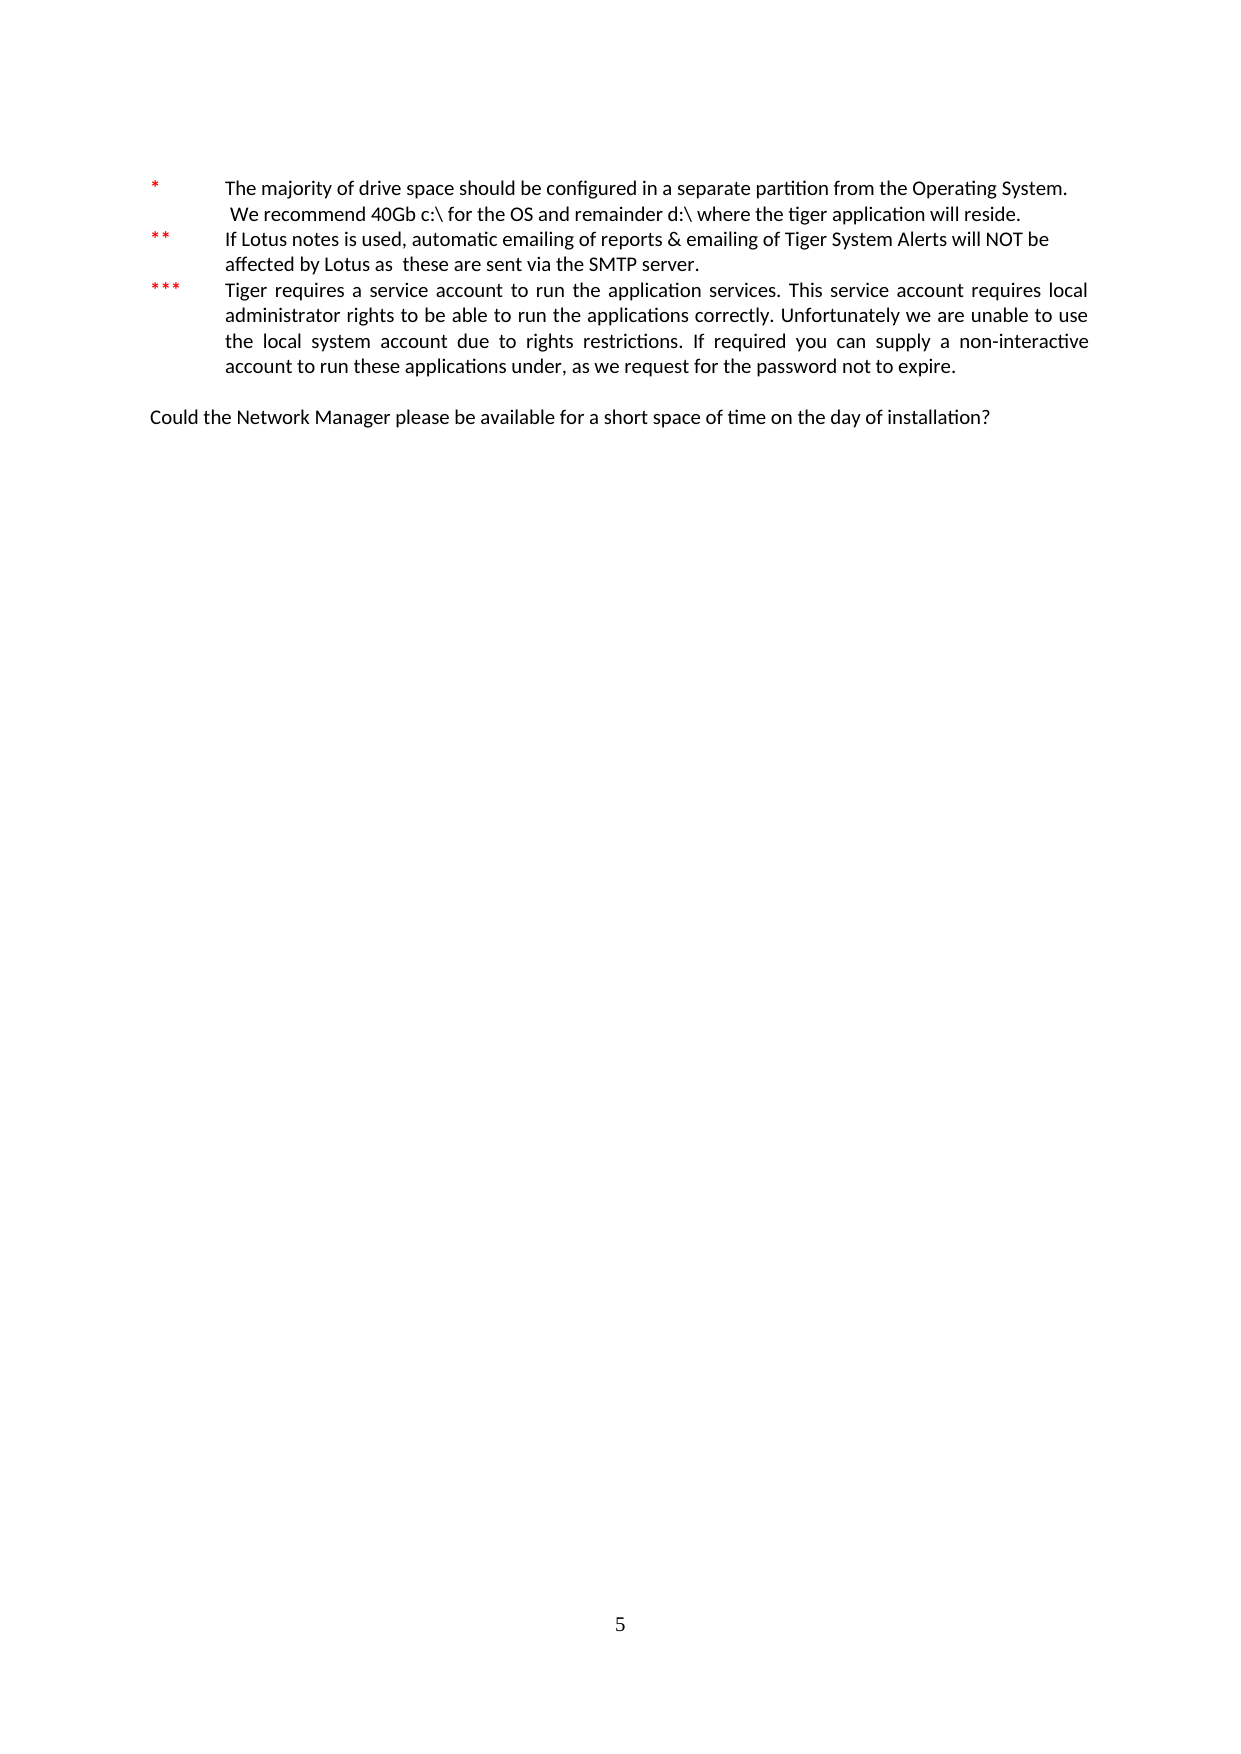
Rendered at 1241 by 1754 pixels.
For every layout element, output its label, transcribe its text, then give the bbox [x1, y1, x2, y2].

text affected by Lotus as these are sent via the SMTP server. [150, 252, 1090, 277]
text Could the Network Manager please be available for a short space of time on the day of installation? [150, 404, 1090, 429]
text *** Tiger requires a service account to run the application services. This service account requires local administrator rights to be able to run the applications correctly. Unfortunately we are unable to use the local system account due to rights restrictions. If required you can supply a non-interactive account to run these applications under, as we request for the password not to expire. [150, 277, 1090, 379]
text * The majority of drive space should be configured in a separate partition from the Operating System. [150, 175, 1090, 201]
text ** If Lotus notes is used, automatic emailing of reports & emailing of Tiger System Alerts will NOT be [150, 226, 1090, 252]
text We recommend 40Gb c:\ for the OS and remainder d:\ where the tiger application will reside. [150, 201, 1090, 226]
